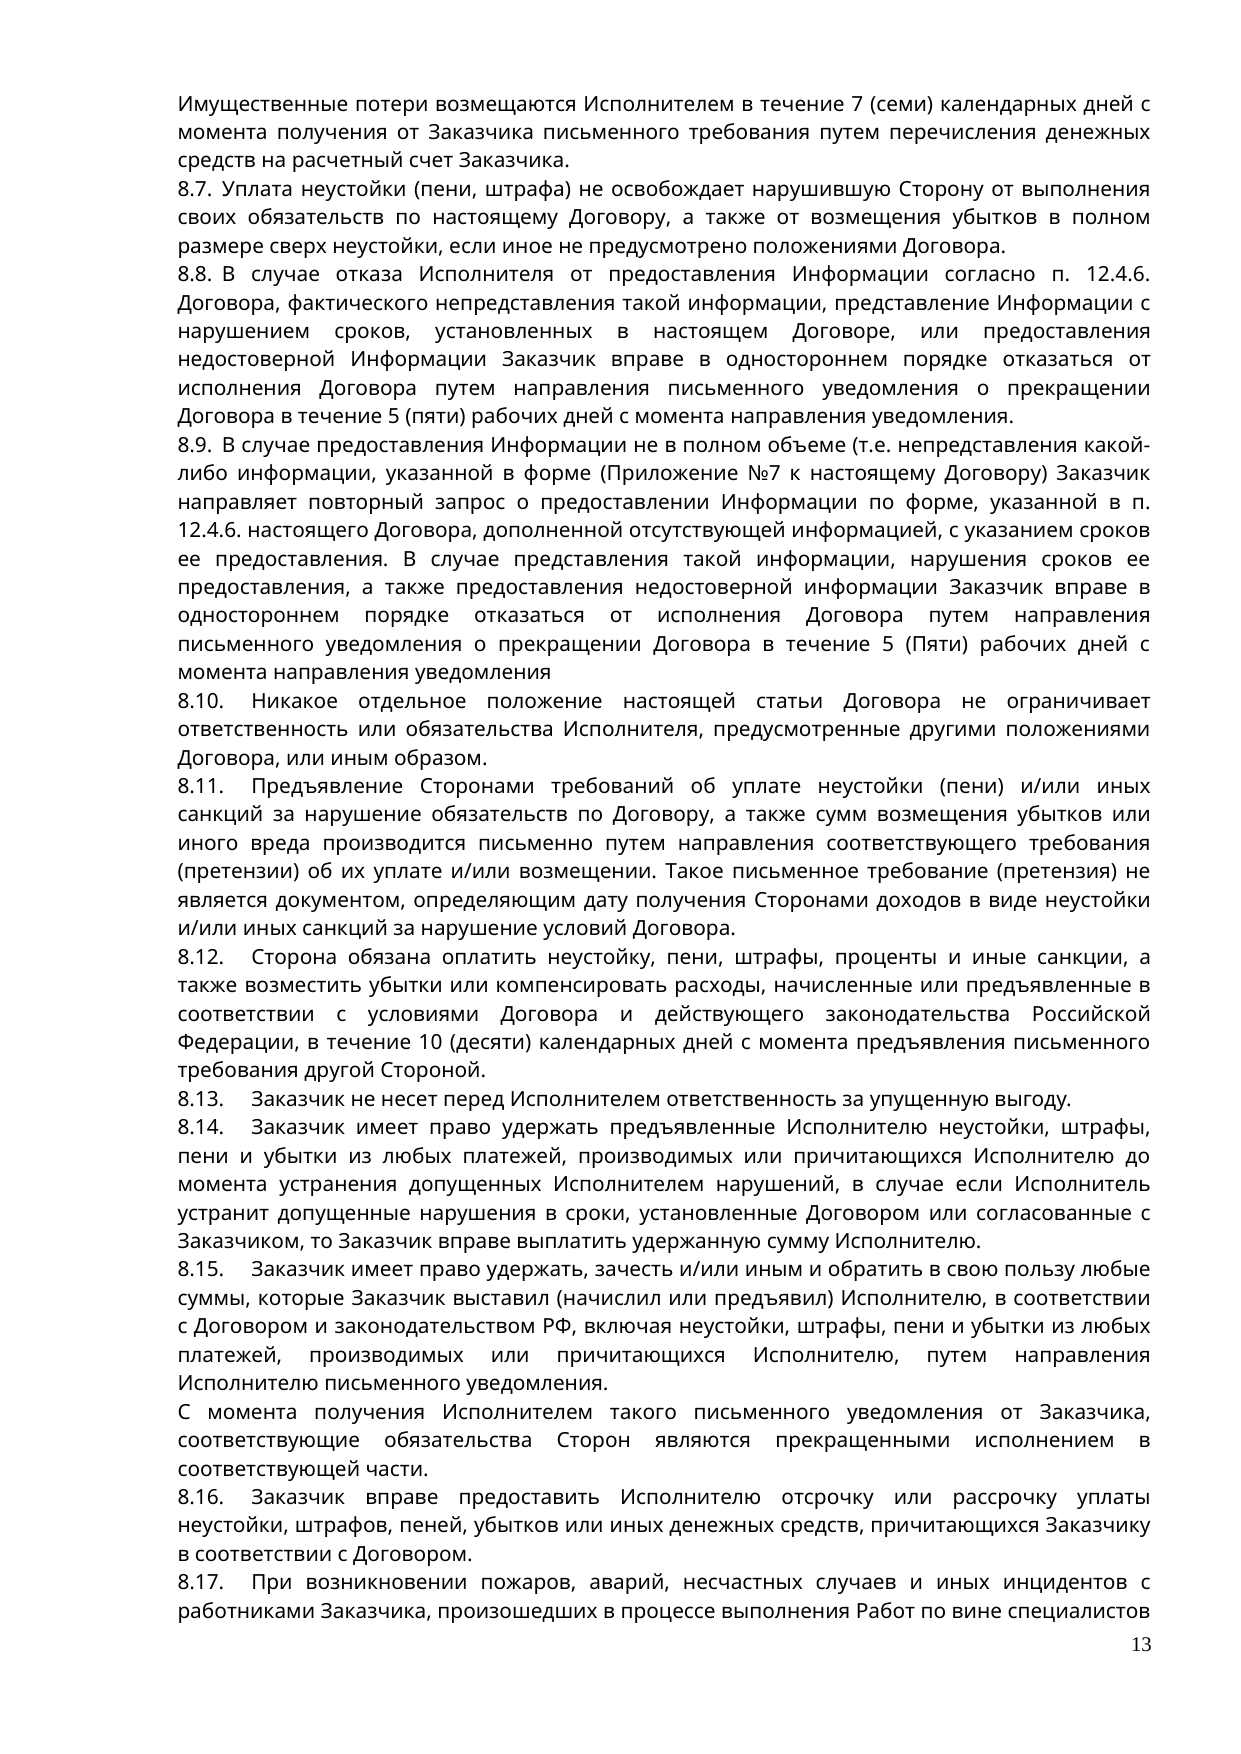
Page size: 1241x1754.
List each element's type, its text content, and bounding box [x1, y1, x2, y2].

text Имущественные потери возмещаются Исполнителем в течение 7 (семи) календарных дней с момента получения от Заказчика письменного требования путем перечисления денежных средств на расчетный счет Заказчика. [177, 89, 1152, 174]
list В случае предоставления Информации не в полном объеме (т.е. непредставления какой-либо информации, указанной в форме (Приложение №7 к настоящему Договору) Заказчик направляет повторный запрос о предоставлении Информации по форме, указанной в п. 12.4.6. настоящего Договора, дополненной отсутствующей информацией, с указанием сроков ее предоставления. В случае представления такой информации, нарушения сроков ее предоставления, а также предоставления недостоверной информации Заказчик вправе в одностороннем порядке отказаться от исполнения Договора путем направления письменного уведомления о прекращении Договора в течение 5 (Пяти) рабочих дней с момента направления уведомления [177, 430, 1152, 686]
list Заказчик не несет перед Исполнителем ответственность за упущенную выгоду. [177, 1084, 1152, 1112]
list Заказчик имеет право удержать, зачесть и/или иным и обратить в свою пользу любые суммы, которые Заказчик выставил (начислил или предъявил) Исполнителю, в соответствии с Договором и законодательством РФ, включая неустойки, штрафы, пени и убытки из любых платежей, производимых или причитающихся Исполнителю, путем направления Исполнителю письменного уведомления. [177, 1254, 1152, 1397]
list В случае отказа Исполнителя от предоставления Информации согласно п. 12.4.6. Договора, фактического непредставления такой информации, представление Информации с нарушением сроков, установленных в настоящем Договоре, или предоставления недостоверной Информации Заказчик вправе в одностороннем порядке отказаться от исполнения Договора путем направления письменного уведомления о прекращении Договора в течение 5 (пяти) рабочих дней с момента направления уведомления. [177, 259, 1152, 430]
text С момента получения Исполнителем такого письменного уведомления от Заказчика, соответствующие обязательства Сторон являются прекращенными исполнением в соответствующей части. [177, 1397, 1152, 1482]
list Сторона обязана оплатить неустойку, пени, штрафы, проценты и иные санкции, а также возместить убытки или компенсировать расходы, начисленные или предъявленные в соответствии с условиями Договора и действующего законодательства Российской Федерации, в течение 10 (десяти) календарных дней с момента предъявления письменного требования другой Стороной. [177, 942, 1152, 1084]
list Заказчик имеет право удержать предъявленные Исполнителю неустойки, штрафы, пени и убытки из любых платежей, производимых или причитающихся Исполнителю до момента устранения допущенных Исполнителем нарушений, в случае если Исполнитель устранит допущенные нарушения в сроки, установленные Договором или согласованные с Заказчиком, то Заказчик вправе выплатить удержанную сумму Исполнителю. [177, 1112, 1152, 1254]
list Предъявление Сторонами требований об уплате неустойки (пени) и/или иных санкций за нарушение обязательств по Договору, а также сумм возмещения убытков или иного вреда производится письменно путем направления соответствующего требования (претензии) об их уплате и/или возмещении. Такое письменное требование (претензия) не является документом, определяющим дату получения Сторонами доходов в виде неустойки и/или иных санкций за нарушение условий Договора. [177, 771, 1152, 942]
list Заказчик вправе предоставить Исполнителю отсрочку или рассрочку уплаты неустойки, штрафов, пеней, убытков или иных денежных средств, причитающихся Заказчику в соответствии с Договором. [177, 1482, 1152, 1567]
list Уплата неустойки (пени, штрафа) не освобождает нарушившую Сторону от выполнения своих обязательств по настоящему Договору, а также от возмещения убытков в полном размере сверх неустойки, если иное не предусмотрено положениями Договора. [177, 174, 1152, 259]
list Никакое отдельное положение настоящей статьи Договора не ограничивает ответственность или обязательства Исполнителя, предусмотренные другими положениями Договора, или иным образом. [177, 686, 1152, 771]
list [177, 1567, 1152, 1624]
